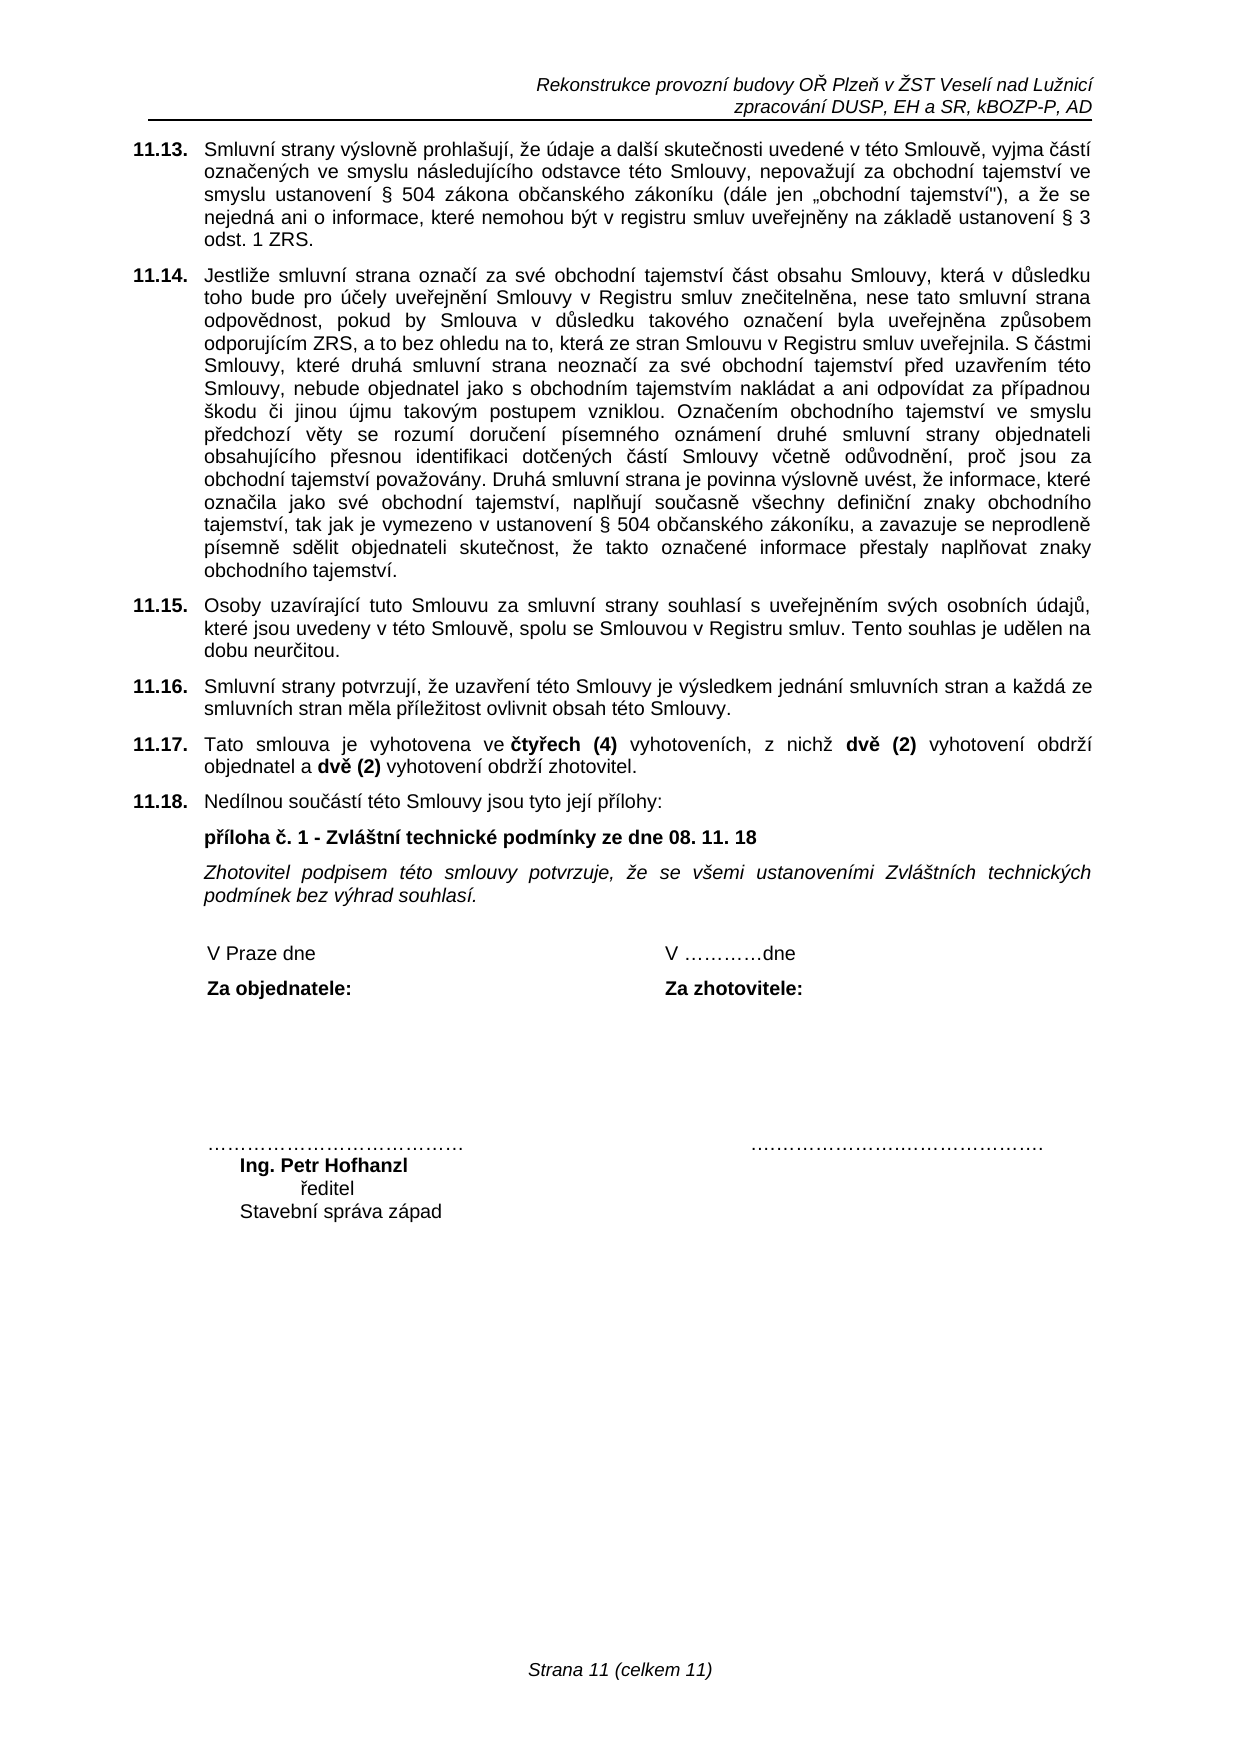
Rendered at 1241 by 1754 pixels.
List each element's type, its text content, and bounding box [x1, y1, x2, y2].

text V Praze dne V …………dne [207, 941, 1092, 964]
text Ing. Petr Hofhanzl [207, 1154, 1092, 1177]
text ředitel [207, 1177, 1092, 1199]
text příloha č. 1 - Zvláštní technické podmínky ze dne 08. 11. 18 [148, 826, 1092, 848]
text 11.17. Tato smlouva je vyhotovena ve čtyřech (4) vyhotoveních, z nichž dvě (2) vyhotovení obdrží objednatel a dvě (2) vyhotovení obdrží zhotovitel. [133, 732, 1092, 778]
text Zhotovitel podpisem této smlouvy potvrzuje, že se všemi ustanoveními Zvláštních technických podmínek bez výhrad souhlasí. [204, 861, 1092, 906]
text 11.16. Smluvní strany potvrzují, že uzavření této Smlouvy je výsledkem jednání smluvních stran a každá ze smluvních stran měla příležitost ovlivnit obsah této Smlouvy. [133, 674, 1092, 720]
text 11.14. Jestliže smluvní strana označí za své obchodní tajemství část obsahu Smlouvy, která v důsledku toho bude pro účely uveřejnění Smlouvy v Registru smluv znečitelněna, nese tato smluvní strana odpovědnost, pokud by Smlouva v důsledku takového označení byla uveřejněna způsobem odporujícím ZRS, a to bez ohledu na to, která ze stran Smlouvu v Registru smluv uveřejnila. S částmi Smlouvy, které druhá smluvní strana neoznačí za své obchodní tajemství před uzavřením této Smlouvy, nebude objednatel jako s obchodním tajemstvím nakládat a ani odpovídat za případnou škodu či jinou újmu takovým postupem vzniklou. Označením obchodního tajemství ve smyslu předchozí věty se rozumí doručení písemného oznámení druhé smluvní strany objednateli obsahujícího přesnou identifikaci dotčených částí Smlouvy včetně odůvodnění, proč jsou za obchodní tajemství považovány. Druhá smluvní strana je povinna výslovně uvést, že informace, které označila jako své obchodní tajemství, naplňují současně všechny definiční znaky obchodního tajemství, tak jak je vymezeno v ustanovení § 504 občanského zákoníku, a zavazuje se neprodleně písemně sdělit objednateli skutečnost, že takto označené informace přestaly naplňovat znaky obchodního tajemství. [133, 263, 1092, 581]
text ………………………………… ….……………….…………………. [207, 1131, 1092, 1154]
text Za objednatele: Za zhotovitele: [207, 977, 1092, 999]
text 11.15. Osoby uzavírající tuto Smlouvu za smluvní strany souhlasí s uveřejněním svých osobních údajů, které jsou uvedeny v této Smlouvě, spolu se Smlouvou v Registru smluv. Tento souhlas je udělen na dobu neurčitou. [133, 594, 1092, 662]
text Stavební správa západ [207, 1199, 1092, 1222]
text 11.13. Smluvní strany výslovně prohlašují, že údaje a další skutečnosti uvedené v této Smlouvě, vyjma částí označených ve smyslu následujícího odstavce této Smlouvy, nepovažují za obchodní tajemství ve smyslu ustanovení § 504 zákona občanského zákoníku (dále jen „obchodní tajemství"), a že se nejedná ani o informace, které nemohou být v registru smluv uveřejněny na základě ustanovení § 3 odst. 1 ZRS. [133, 137, 1092, 251]
text 11.18. Nedílnou součástí této Smlouvy jsou tyto její přílohy: [133, 790, 1092, 813]
